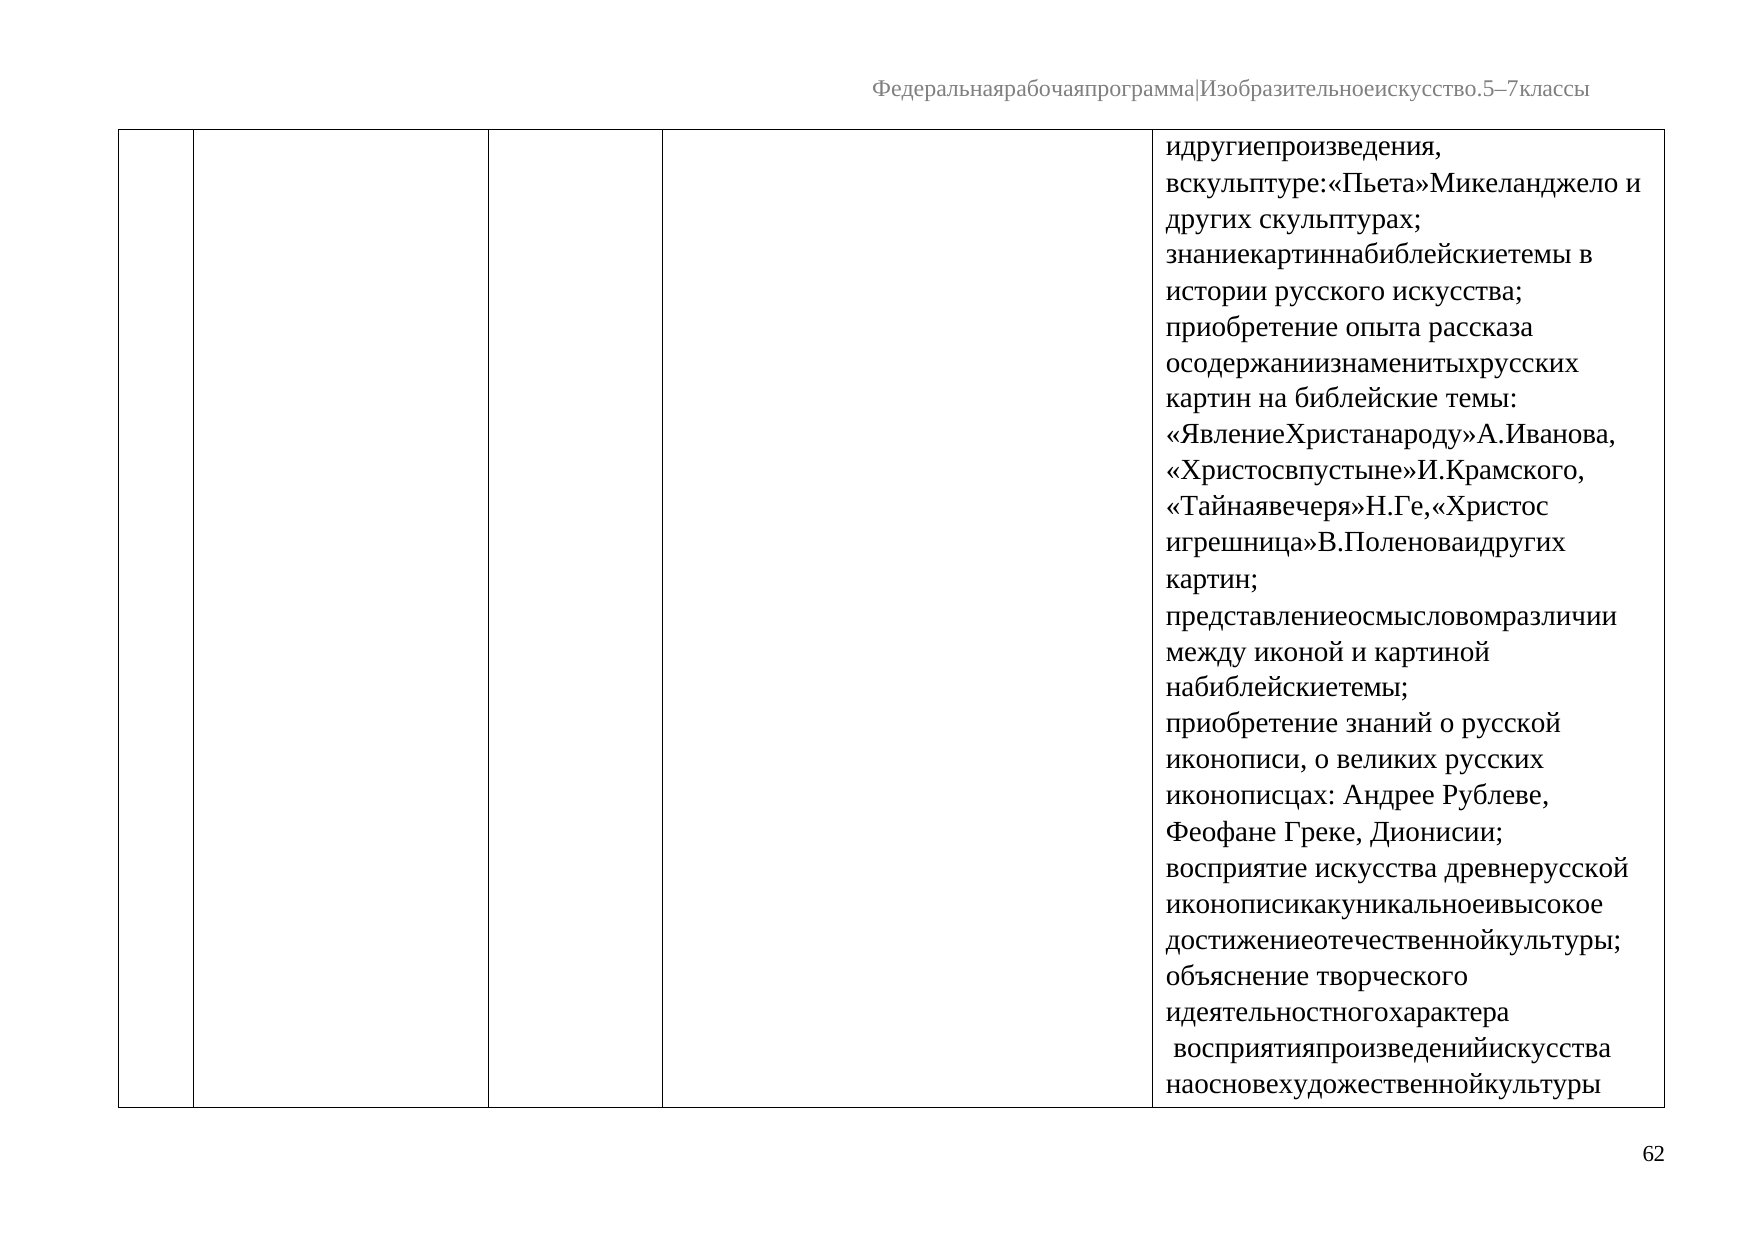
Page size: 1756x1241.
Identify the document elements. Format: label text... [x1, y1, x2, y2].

table_header идругиепроизведения, вскульптуре:«Пьета»Микеланджело и других скульптурах; знаниекартиннабиблейскиетемы в истории русского искусства; приобретение опыта рассказа осодержаниизнаменитыхрусских картин на библейские темы: «ЯвлениеХристанароду»А.Иванова, «Христосвпустыне»И.Крамского, «Тайнаявечеря»Н.Ге,«Христос игрешница»В.Поленоваидругих картин; представлениеосмысловомразличии между иконой и картиной набиблейскиетемы; приобретение знаний о русской иконописи, о великих русских иконописцах: Андрее Рублеве, Феофане Греке, Дионисии; восприятие искусства древнерусской иконописикакуникальноеивысокое достижениеотечественнойкультуры; объяснение творческого идеятельностногохарактера восприятияпроизведенийискусства наосновехудожественнойкультуры [1153, 130, 1664, 1107]
table_header [194, 130, 488, 1107]
table_header [119, 130, 193, 1107]
table_header [489, 130, 662, 1107]
table_header [663, 130, 1152, 1107]
